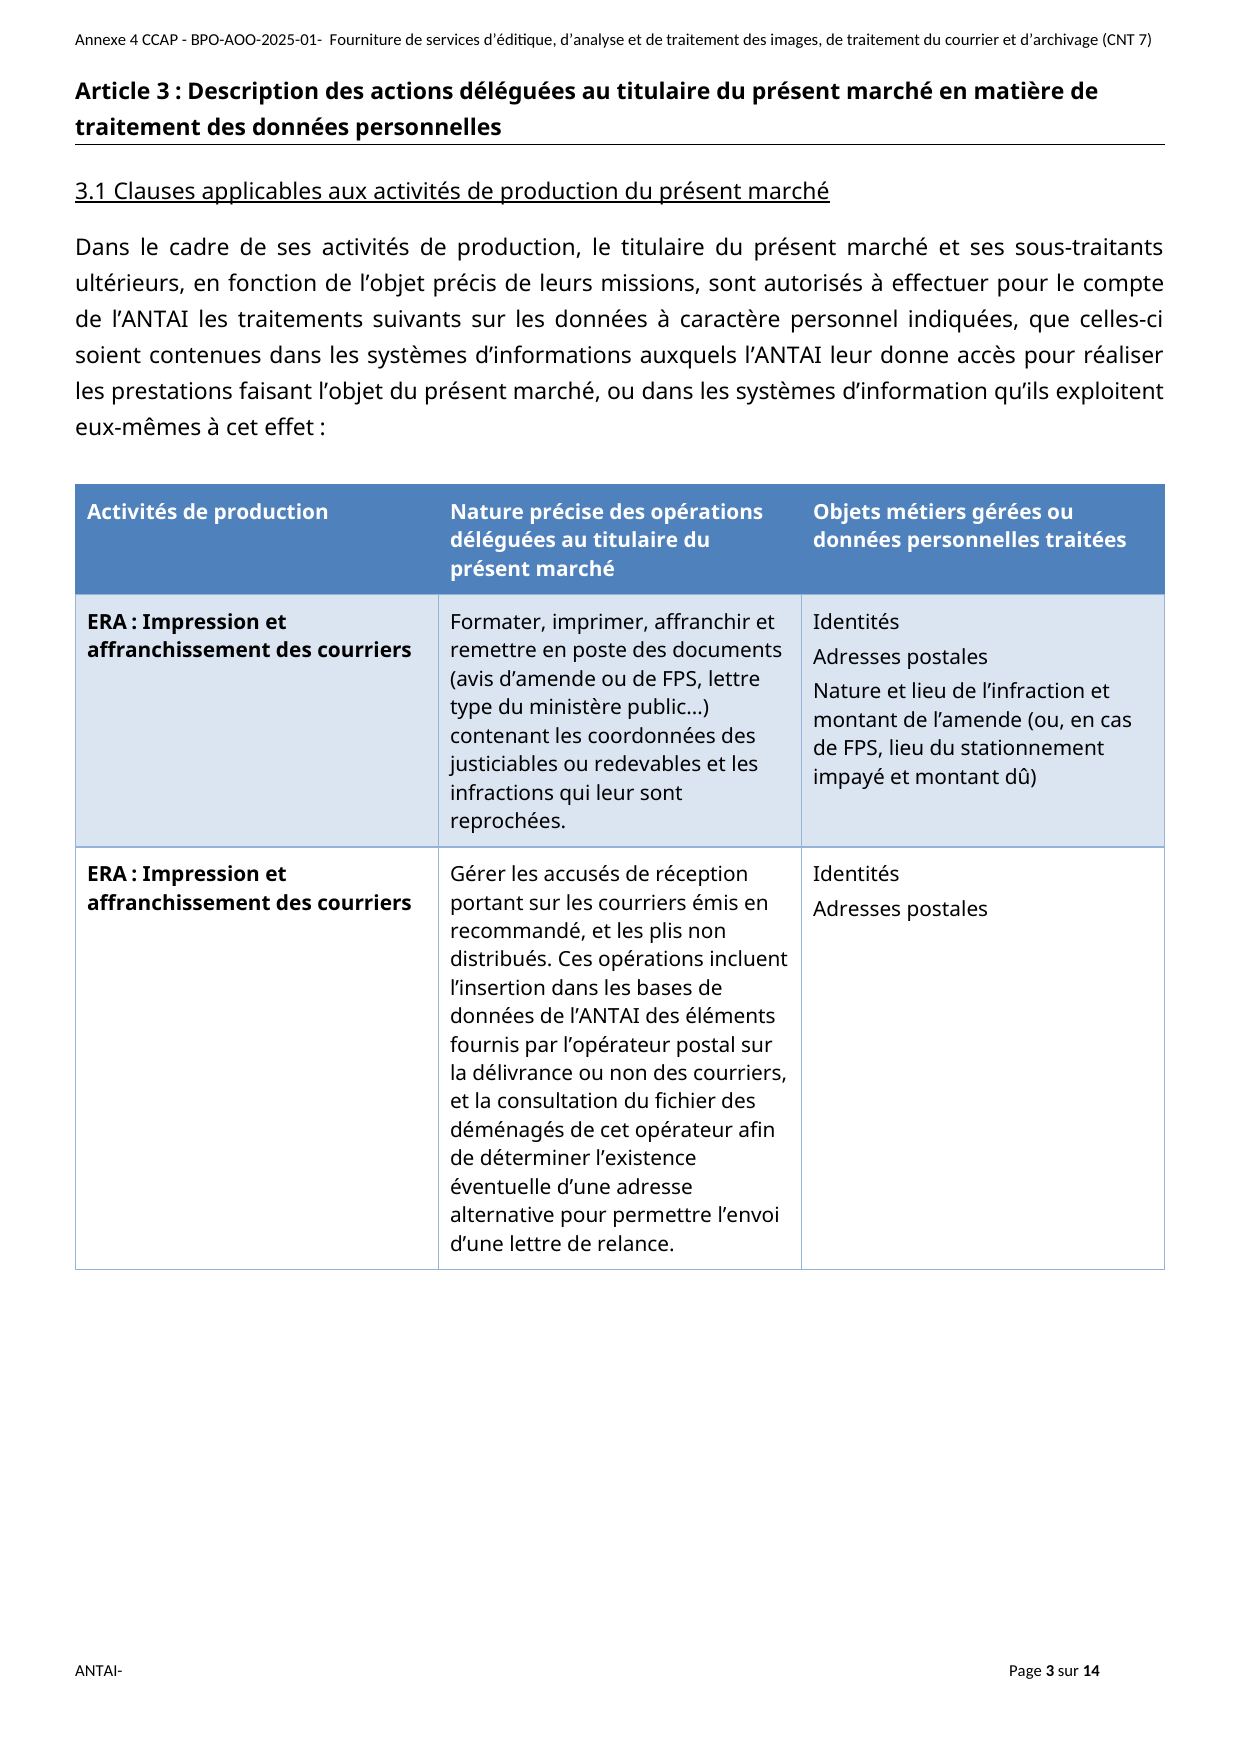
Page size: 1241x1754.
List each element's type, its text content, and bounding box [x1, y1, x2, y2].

table_cell ERA : Impression et affranchissement des courriers [76, 595, 438, 846]
text 3.1 Clauses applicables aux activités de production du présent marché [75, 175, 1165, 206]
table_header Activités de production [76, 485, 438, 594]
table_cell Formater, imprimer, affranchir et remettre en poste des documents (avis d’amende ou de FPS, lettre type du ministère public…) contenant les coordonnées des justiciables ou redevables et les infractions qui leur sont reprochées. [439, 595, 801, 846]
table_cell Gérer les accusés de réception portant sur les courriers émis en recommandé, et les plis non distribués. Ces opérations incluent l’insertion dans les bases de données de l’ANTAI des éléments fournis par l’opérateur postal sur la délivrance ou non des courriers, et la consultation du fichier des déménagés de cet opérateur afin de déterminer l’existence éventuelle d’une adresse alternative pour permettre l’envoi d’une lettre de relance. [439, 848, 801, 1269]
table_cell Identités Adresses postales Nature et lieu de l’infraction et montant de l’amende (ou, en cas de FPS, lieu du stationnement impayé et montant dû) [802, 595, 1164, 846]
subtitle Article 3 : Description des actions déléguées au titulaire du présent marché en matière de traitement des données personnelles [75, 75, 1165, 144]
table_header Objets métiers gérées ou données personnelles traitées [802, 485, 1164, 594]
table_cell Identités Adresses postales [802, 848, 1164, 1269]
text Dans le cadre de ses activités de production, le titulaire du présent marché et ses sous-traitants ultérieurs, en fonction de l’objet précis de leurs missions, sont autorisés à effectuer pour le compte de l’ANTAI les traitements suivants sur les données à caractère personnel indiquées, que celles-ci soient contenues dans les systèmes d’informations auxquels l’ANTAI leur donne accès pour réaliser les prestations faisant l’objet du présent marché, ou dans les systèmes d’information qu’ils exploitent eux-mêmes à cet effet : [75, 231, 1165, 442]
table_cell ERA : Impression et affranchissement des courriers [76, 848, 438, 1269]
table_header Nature précise des opérations déléguées au titulaire du présent marché [439, 485, 801, 594]
